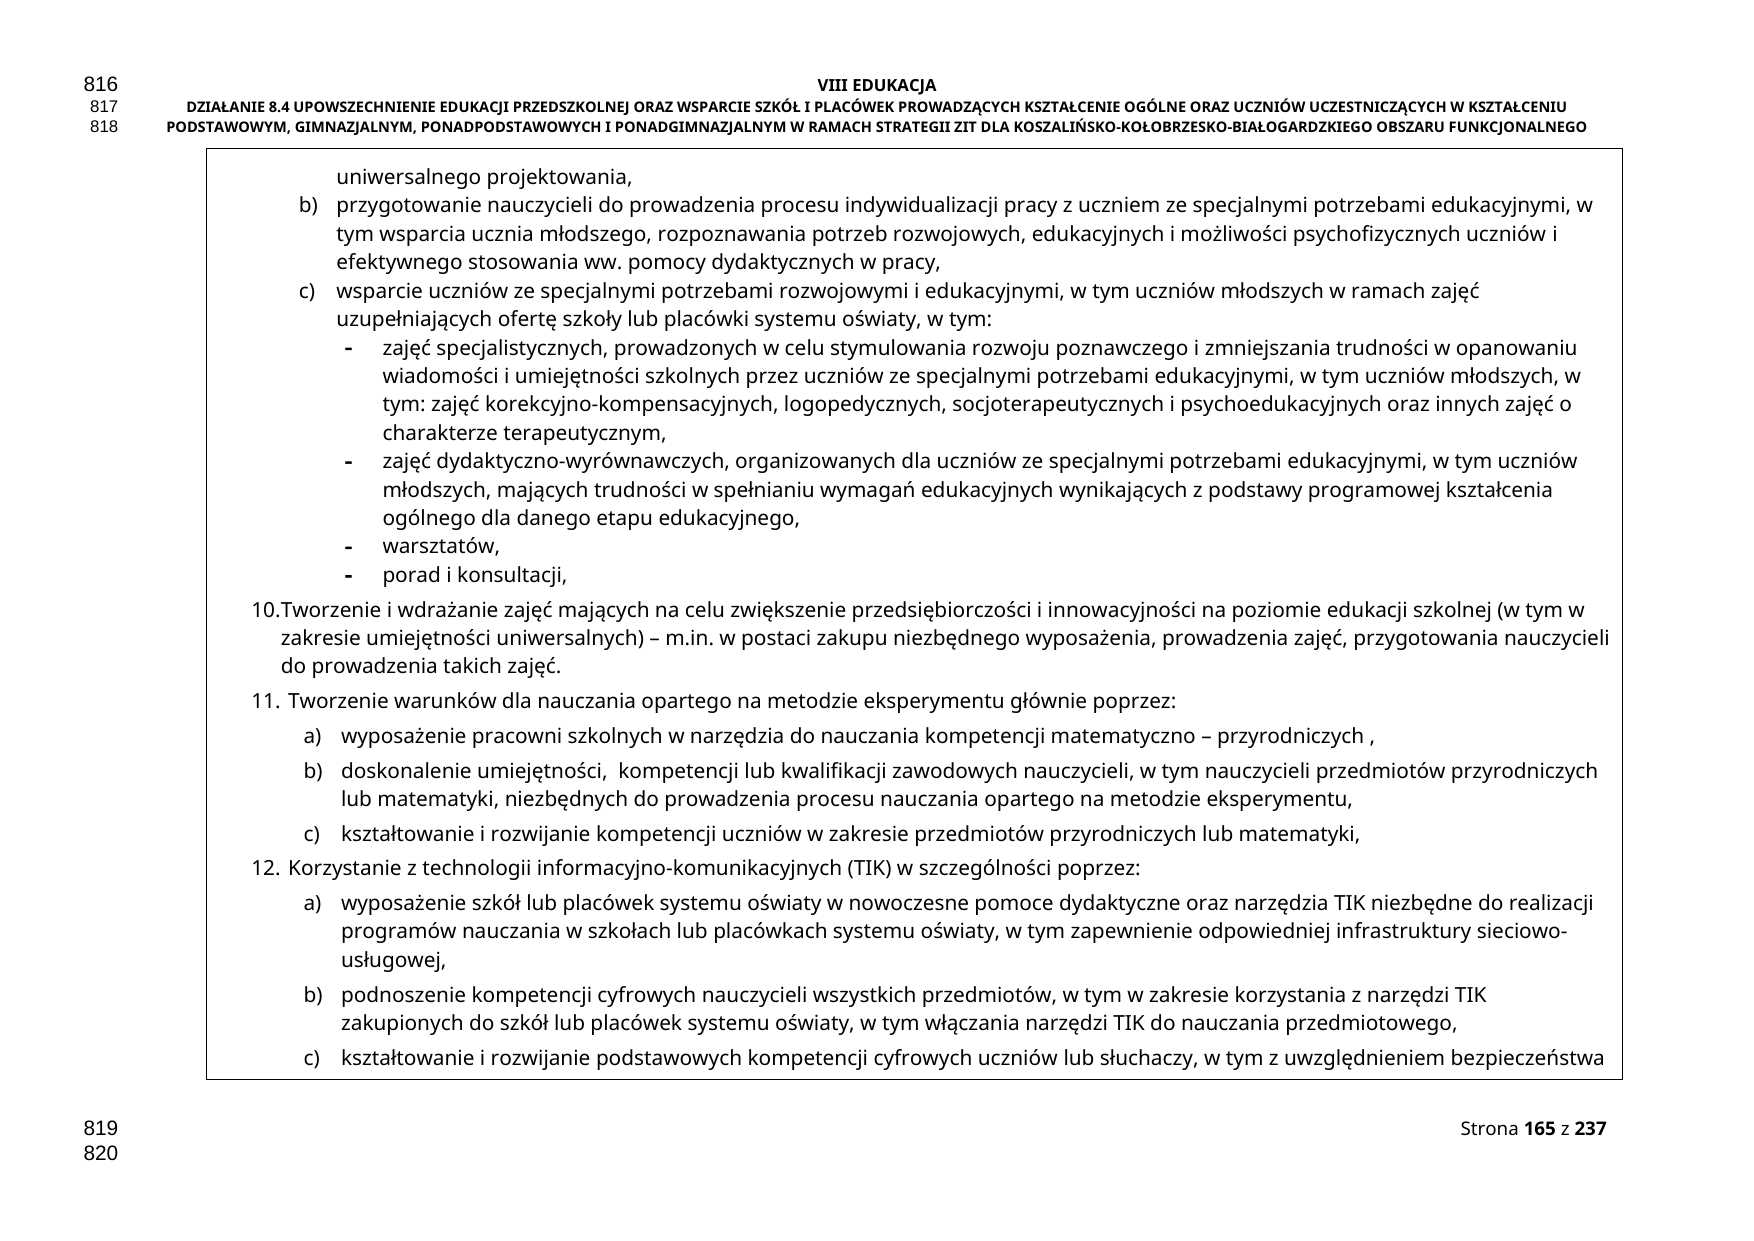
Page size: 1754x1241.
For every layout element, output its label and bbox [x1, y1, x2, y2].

table_cell [207, 149, 1622, 1078]
